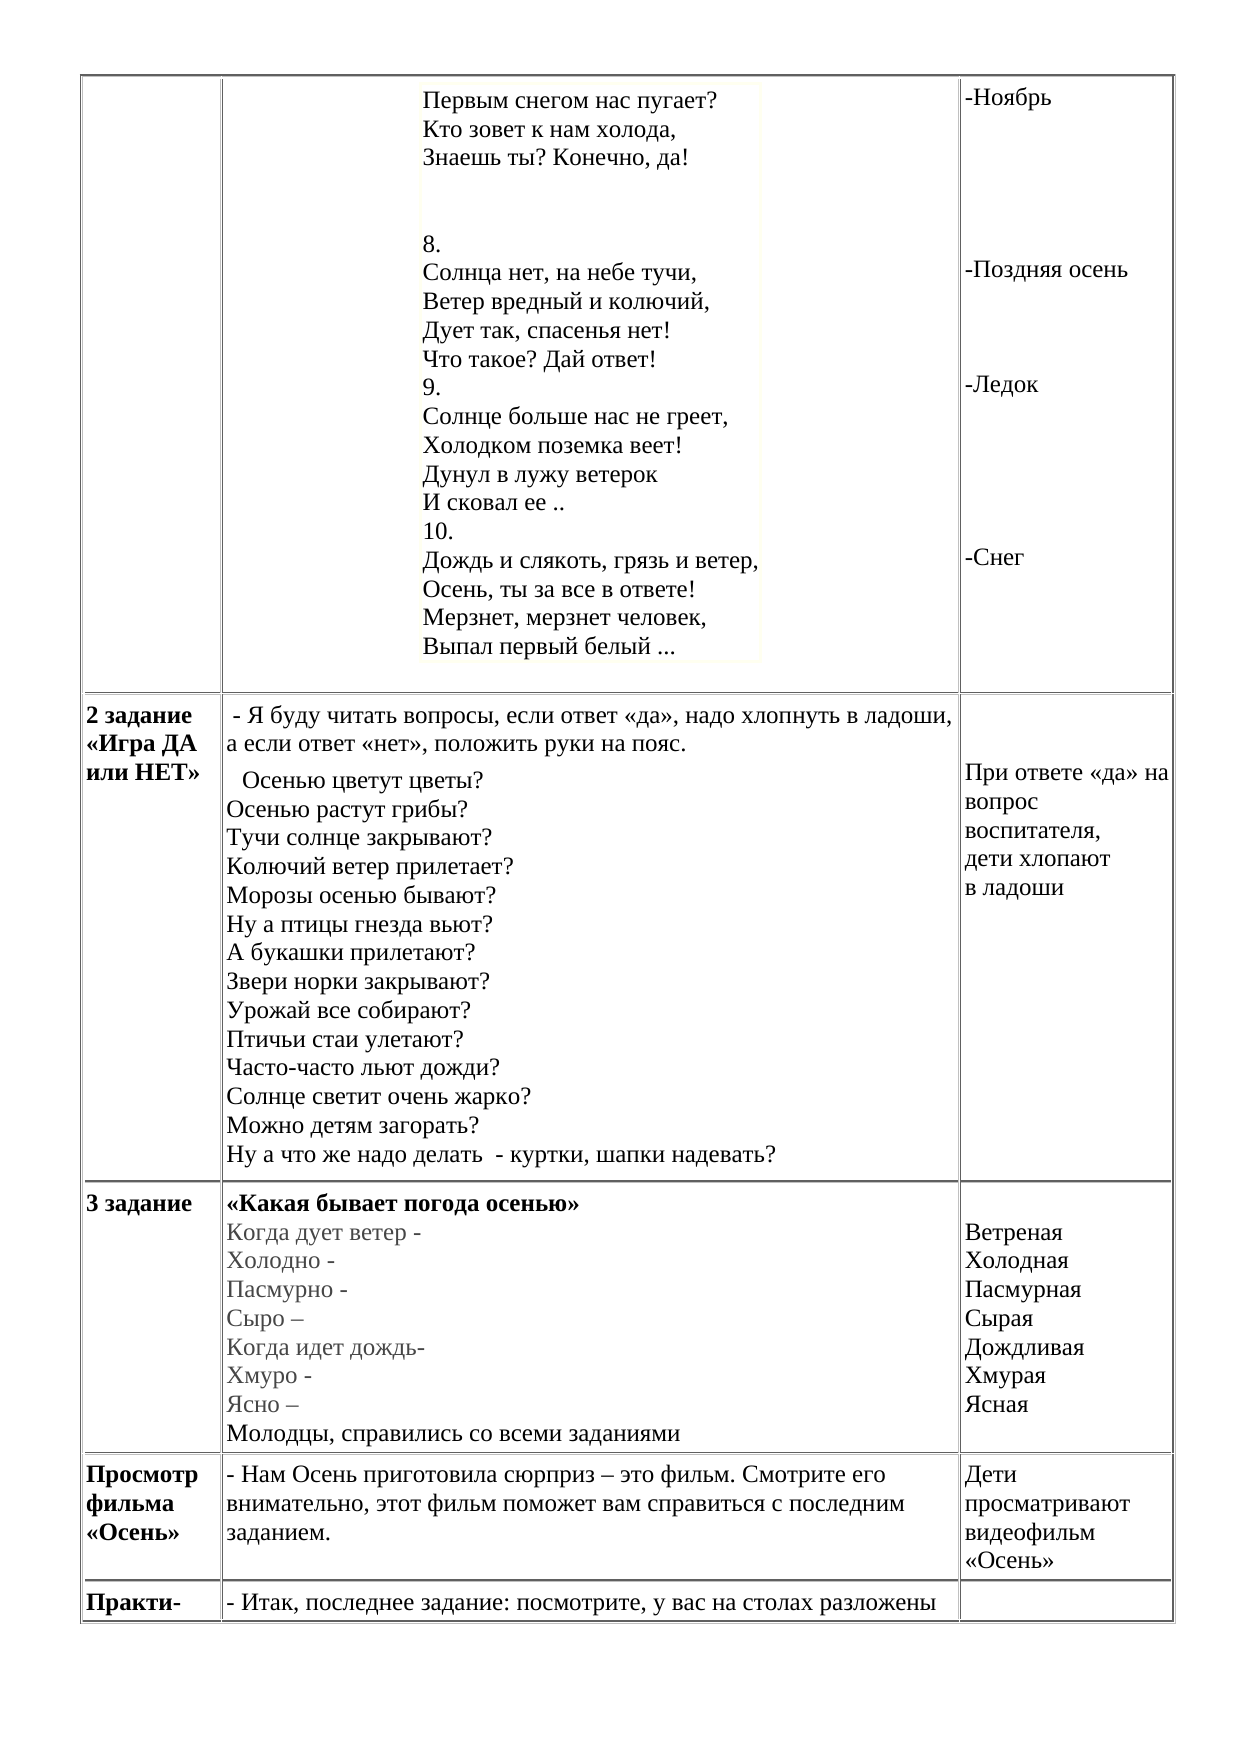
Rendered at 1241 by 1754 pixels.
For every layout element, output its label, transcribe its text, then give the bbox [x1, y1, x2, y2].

table_cell 3 задание [83, 1180, 220, 1451]
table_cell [83, 77, 222, 692]
table_cell При ответе «да» на вопрос воспитателя, дети хлопают в ладоши [960, 692, 1174, 1180]
table_cell «Какая бывает погода осенью» Когда дует ветер - Холодно - Пасмурно - Сыро – Когда идет дождь- Хмуро - Ясно – Молодцы, справились со всеми заданиями [223, 1183, 958, 1451]
table_cell Просмотр фильма «Осень» [83, 1451, 220, 1579]
table_cell 2 задание «Игра ДА или НЕТ» [81, 692, 222, 1180]
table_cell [960, 77, 1172, 692]
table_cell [960, 1579, 1172, 1620]
table_cell - Я буду читать вопросы, если ответ «да», надо хлопнуть в ладоши, а если ответ «нет», положить руки на пояс. Осенью цветут цветы? Осенью растут грибы? Тучи солнце закрывают? Колючий ветер прилетает? Морозы осенью бывают? Ну а птицы гнезда вьют? А букашки прилетают? Звери норки закрывают? Урожай все собирают? Птичьи стаи улетают? Часто-часто льют дожди? Солнце светит очень жарко? Можно детям загорать? Ну а что же надо делать - куртки, шапки надевать? [223, 695, 958, 1180]
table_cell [83, 1579, 222, 1620]
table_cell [222, 1582, 960, 1620]
table_cell - Нам Осень приготовила сюрприз – это фильм. Смотрите его внимательно, этот фильм поможет вам справиться с последним заданием. [223, 1455, 958, 1579]
table_cell Ветреная Холодная Пасмурная Сырая Дождливая Хмурая Ясная [961, 1180, 1172, 1451]
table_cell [222, 77, 960, 692]
table_cell Дети просматривают видеофильм «Осень» [961, 1451, 1173, 1579]
